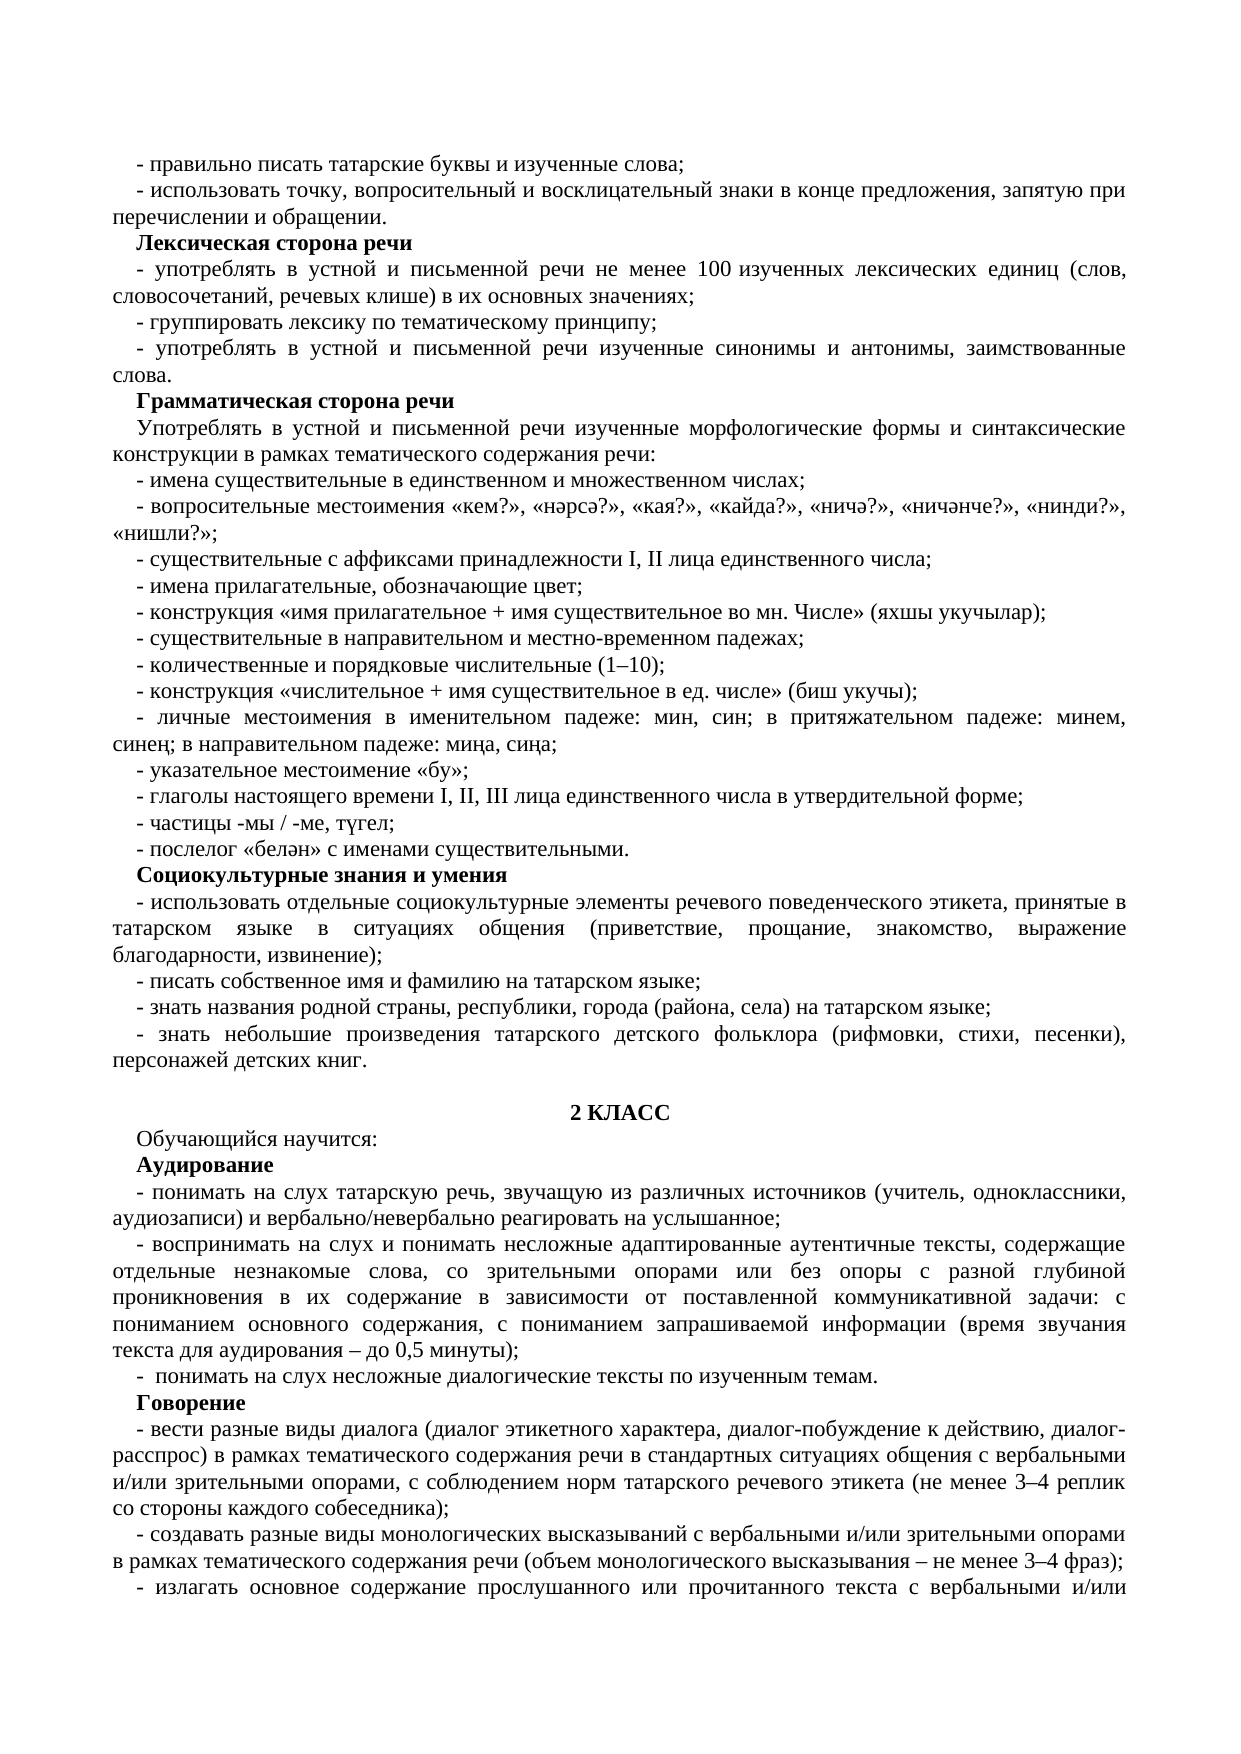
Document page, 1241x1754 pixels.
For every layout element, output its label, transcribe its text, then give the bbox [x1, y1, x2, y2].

text Употреблять в устной и письменной речи изученные морфологические формы и синтаксические конструкции в рамках тематического содержания речи: [112, 413, 1128, 466]
text - употреблять в устной и письменной речи изученные синонимы и антонимы, заимствованные слова. [112, 334, 1128, 387]
text - воспринимать на слух и понимать несложные адаптированные аутентичные тексты, содержащие отдельные незнакомые слова, со зрительными опорами или без опоры с разной глубиной проникновения в их содержание в зависимости от поставленной коммуникативной задачи: с пониманием основного содержания, с пониманием запрашиваемой информации (время звучания текста для аудирования – до 0,5 минуты); [112, 1231, 1128, 1362]
text - вести разные виды диалога (диалог этикетного характера, диалог-побуждение к действию, диалог-расспрос) в рамках тематического содержания речи в стандартных ситуациях общения с вербальными и/или зрительными опорами, с соблюдением норм татарского речевого этикета (не менее 3–4 реплик со стороны каждого собеседника); [112, 1415, 1128, 1520]
text - имена существительные в единственном и множественном числах; [112, 466, 1128, 493]
text - создавать разные виды монологических высказываний с вербальными и/или зрительными опорами в рамках тематического содержания речи (объем монологического высказывания – не менее 3–4 фраз); [112, 1520, 1128, 1573]
text Аудирование [112, 1151, 1128, 1178]
text Говорение [112, 1389, 1128, 1415]
text - употреблять в устной и письменной речи не менее 100 изученных лексических единиц (слов, словосочетаний, речевых клише) в их основных значениях; [112, 255, 1128, 308]
text - группировать лексику по тематическому принципу; [112, 308, 1128, 334]
text - писать собственное имя и фамилию на татарском языке; [112, 967, 1128, 993]
text - частицы -мы / -ме, түгел; [112, 809, 1128, 835]
text Обучающийся научится: [112, 1125, 1128, 1151]
text - знать названия родной страны, республики, города (района, села) на татарском языке; [112, 993, 1128, 1020]
text - послелог «белән» с именами существительными. [112, 835, 1128, 862]
text - имена прилагательные, обозначающие цвет; [112, 572, 1128, 598]
text - использовать отдельные социокультурные элементы речевого поведенческого этикета, принятые в татарском языке в ситуациях общения (приветствие, прощание, знакомство, выражение благодарности, извинение); [112, 888, 1128, 967]
text - использовать точку, вопросительный и восклицательный знаки в конце предложения, запятую при перечислении и обращении. [112, 176, 1128, 229]
text Лексическая сторона речи [112, 229, 1128, 255]
text - конструкция «имя прилагательное + имя существительное во мн. Числе» (яхшы укучылар); [112, 598, 1128, 624]
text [112, 1573, 1128, 1599]
text - личные местоимения в именительном падеже: мин, син; в притяжательном падеже: минем, синең; в направительном падеже: миңа, сиңа; [112, 703, 1128, 756]
text - знать небольшие произведения татарского детского фольклора (рифмовки, стихи, песенки), персонажей детских книг. [112, 1020, 1128, 1072]
text 2 КЛАСС [112, 1099, 1128, 1125]
text - понимать на слух несложные диалогические тексты по изученным темам. [112, 1362, 1128, 1389]
text - существительные в направительном и местно-временном падежах; [112, 624, 1128, 651]
text - конструкция «числительное + имя существительное в ед. числе» (биш укучы); [112, 677, 1128, 703]
text - существительные с аффиксами принадлежности I, II лица единственного числа; [112, 545, 1128, 572]
text - количественные и порядковые числительные (1–10); [112, 651, 1128, 677]
text - понимать на слух татарскую речь, звучащую из различных источников (учитель, одноклассники, аудиозаписи) и вербально/невербально реагировать на услышанное; [112, 1178, 1128, 1231]
text - глаголы настоящего времени I, II, III лица единственного числа в утвердительной форме; [112, 782, 1128, 809]
text - правильно писать татарские буквы и изученные слова; [112, 150, 1128, 176]
text Грамматическая сторона речи [112, 387, 1128, 413]
text - указательное местоимение «бу»; [112, 756, 1128, 782]
text Социокультурные знания и умения [112, 862, 1128, 888]
text - вопросительные местоимения «кем?», «нәрсә?», «кая?», «кайда?», «ничә?», «ничәнче?», «нинди?», «нишли?»; [112, 493, 1128, 545]
